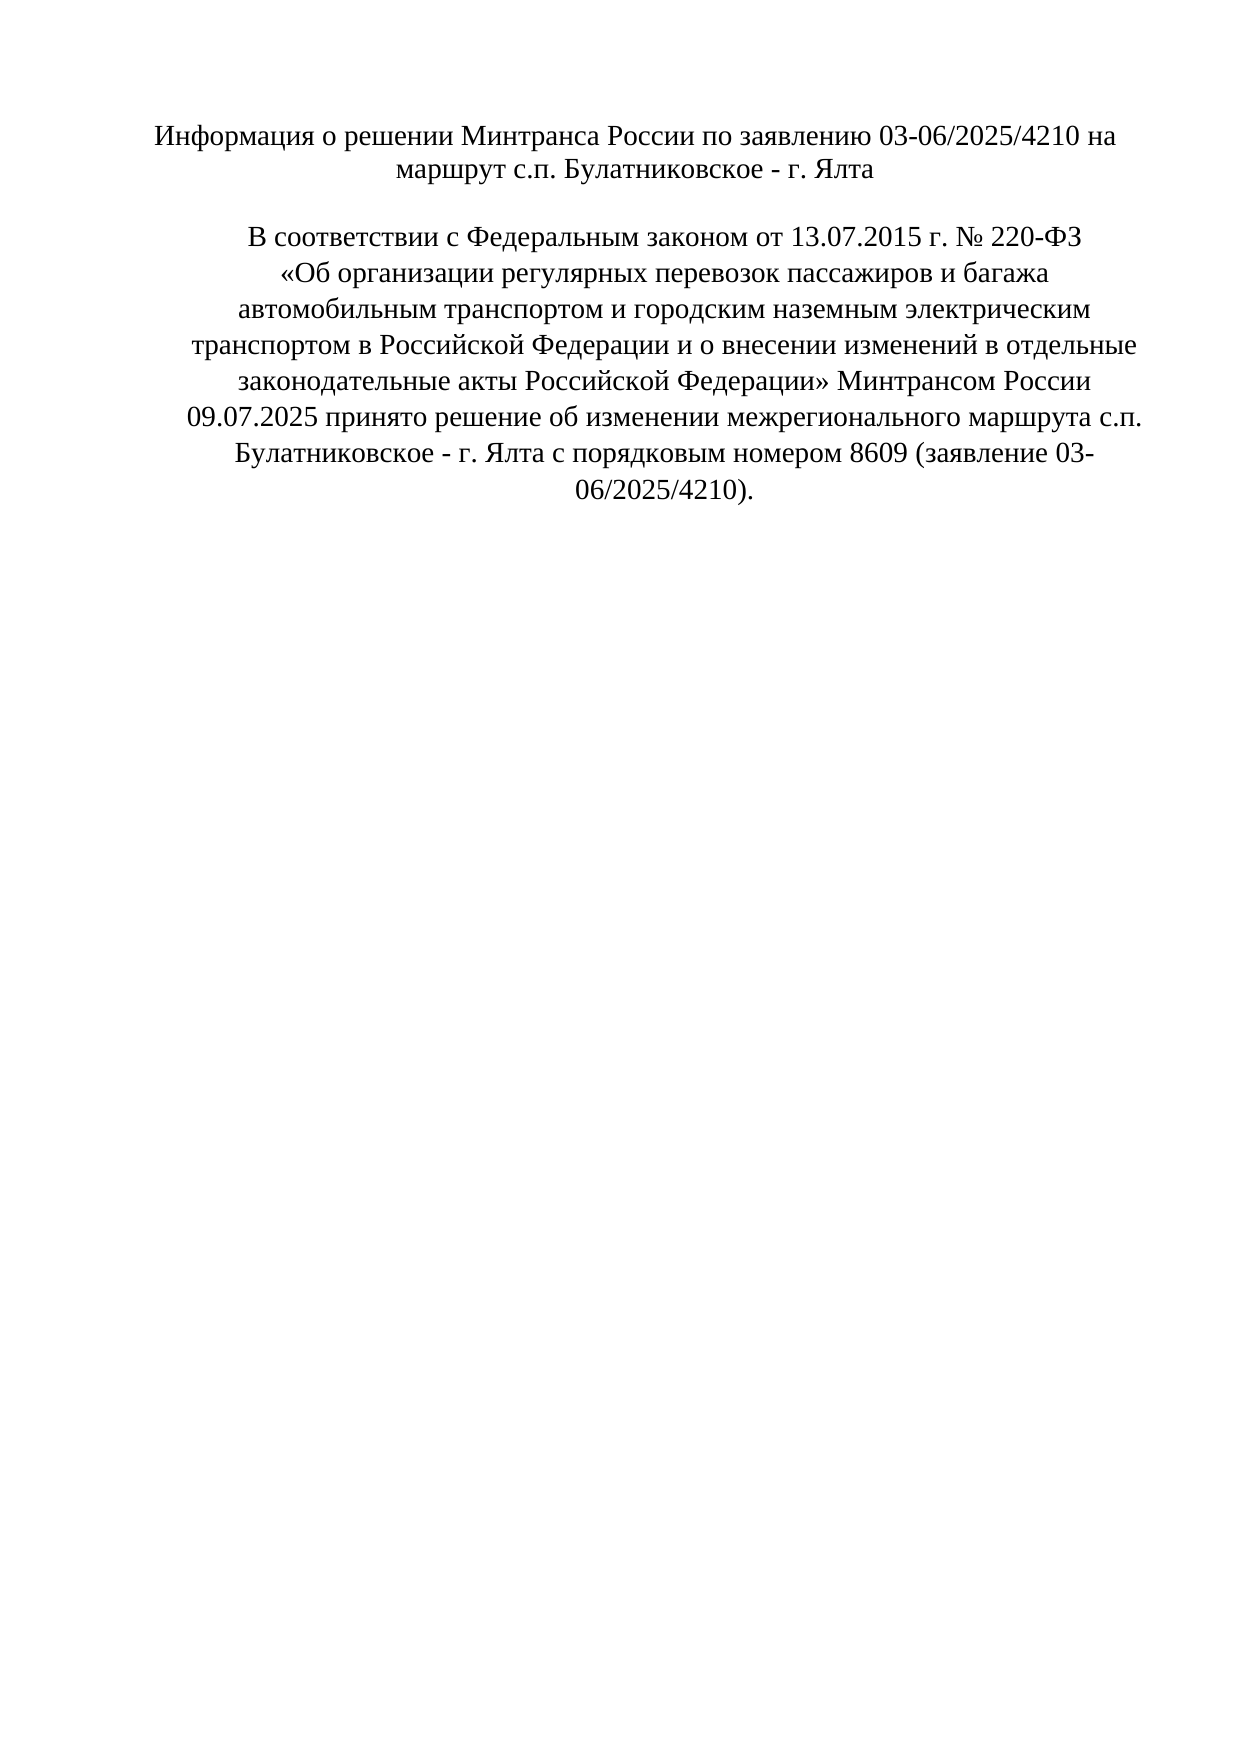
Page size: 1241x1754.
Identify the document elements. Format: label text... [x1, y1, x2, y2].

text Информация о решении Минтранса России по заявлению 03-06/2025/4210 на маршрут с.п. Булатниковское - г. Ялта [118, 118, 1152, 185]
text В соответствии с Федеральным законом от 13.07.2015 г. № 220-ФЗ «Об организации регулярных перевозок пассажиров и багажа автомобильным транспортом и городским наземным электрическим транспортом в Российской Федерации и о внесении изменений в отдельные законодательные акты Российской Федерации» Минтрансом России 09.07.2025 принято решение об изменении межрегионального маршрута с.п. Булатниковское - г. Ялта с порядковым номером 8609 (заявление 03-06/2025/4210). [177, 219, 1152, 505]
